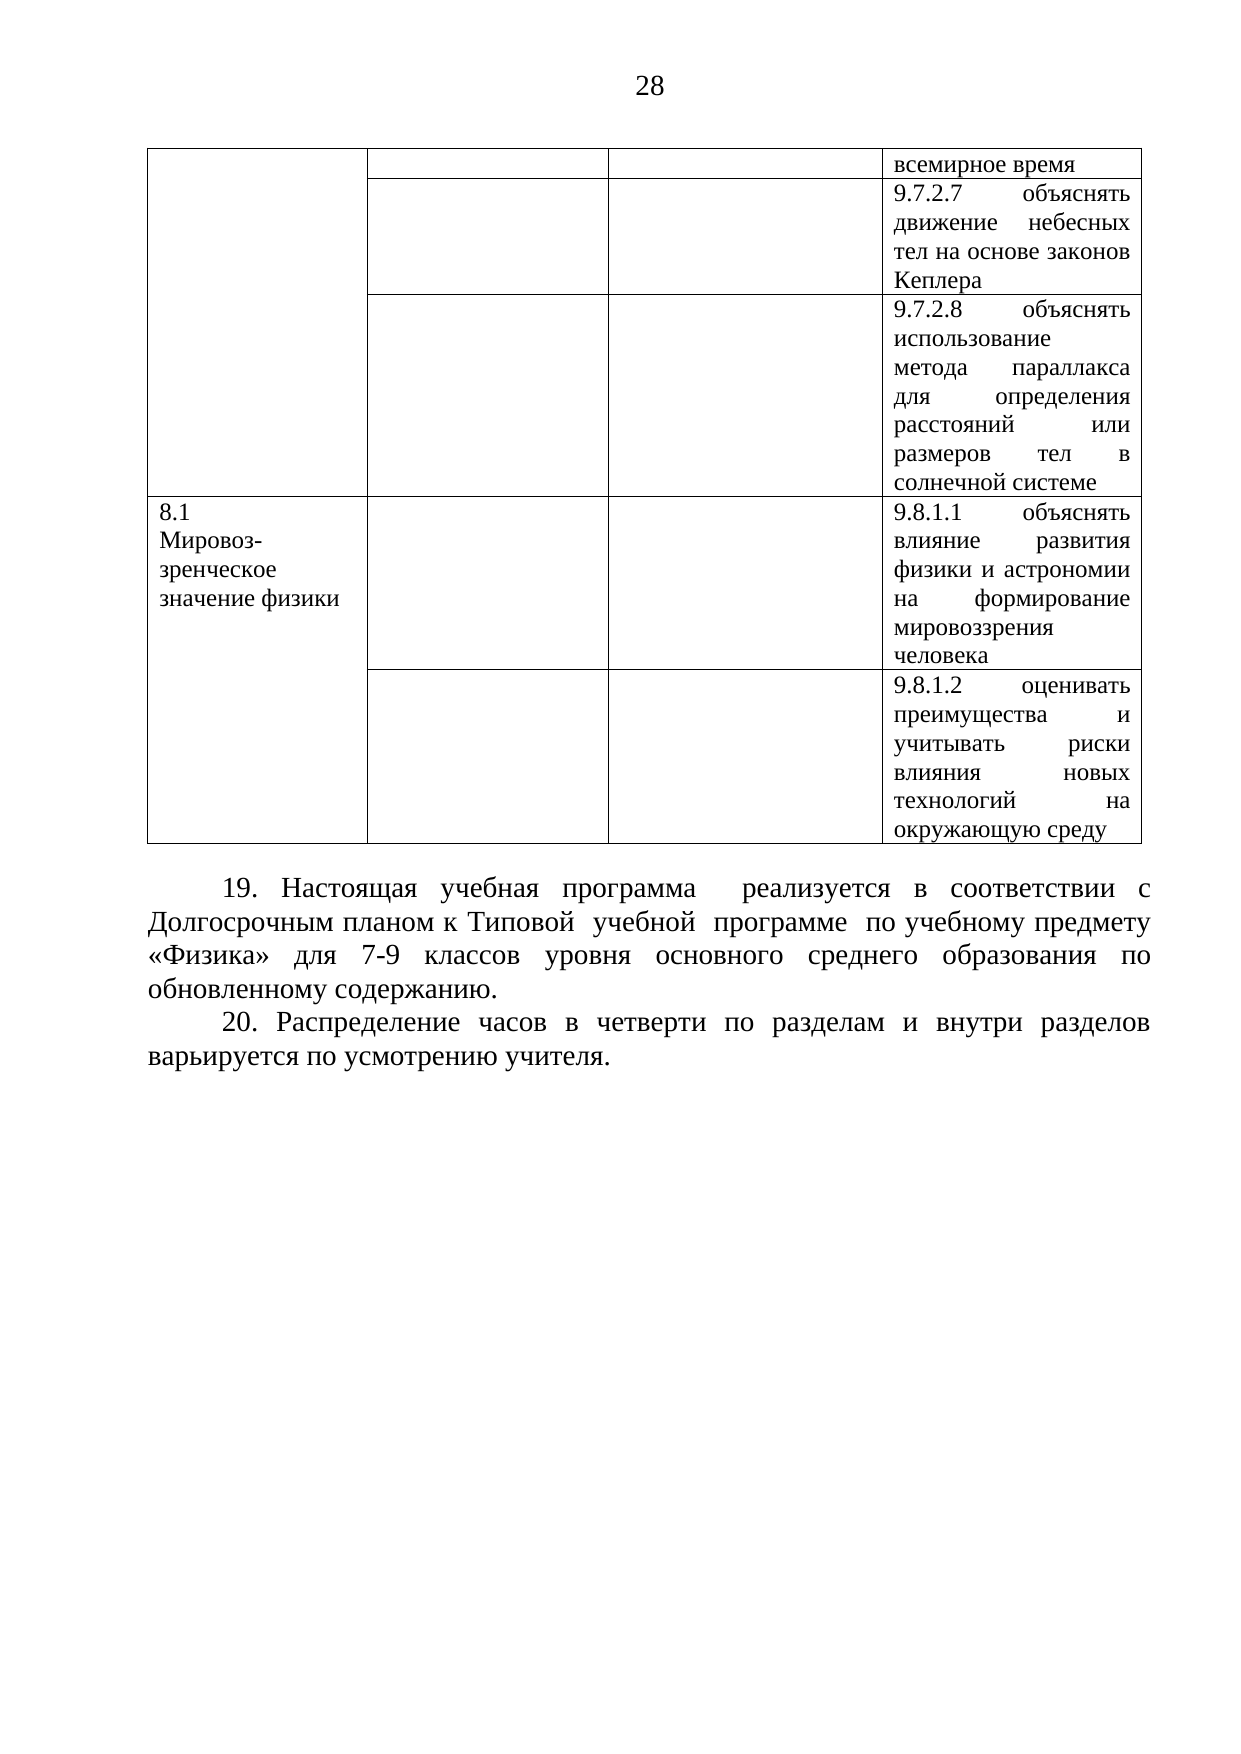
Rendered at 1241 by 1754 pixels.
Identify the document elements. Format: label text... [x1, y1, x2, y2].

table_cell [609, 295, 882, 496]
table_cell 8.1 Мировоз-зренческое значение физики [148, 497, 367, 843]
table_cell [368, 670, 608, 843]
table_cell 9.8.1.2 оценивать преимущества и учитывать риски влияния новых технологий на окружающую среду [883, 670, 1141, 843]
table_cell [609, 179, 882, 293]
text 19. Настоящая учебная программа реализуется в соответствии с Долгосрочным планом к Типовой учебной программе по учебному предмету «Физика» для 7-9 классов уровня основного среднего образования по обновленному содержанию. [148, 870, 1152, 1004]
table_cell [368, 149, 608, 177]
table_cell [368, 179, 608, 293]
table_cell [368, 497, 608, 669]
table_cell 9.7.2.8 объяснять использование метода параллакса для определения расстояний или размеров тел в солнечной системе [883, 295, 1141, 496]
table_cell [609, 670, 882, 843]
text 20. Распределение часов в четверти по разделам и внутри разделов варьируется по усмотрению учителя. [148, 1004, 1152, 1072]
table_cell [609, 149, 882, 177]
table_cell 9.8.1.1 объяснять влияние развития физики и астрономии на формирование мировоззрения человека [883, 497, 1141, 669]
table_cell [609, 497, 882, 669]
table_cell [368, 295, 608, 496]
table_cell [883, 149, 1141, 177]
table_cell 9.7.2.7 объяснять движение небесных тел на основе законов Кеплера [883, 179, 1141, 293]
